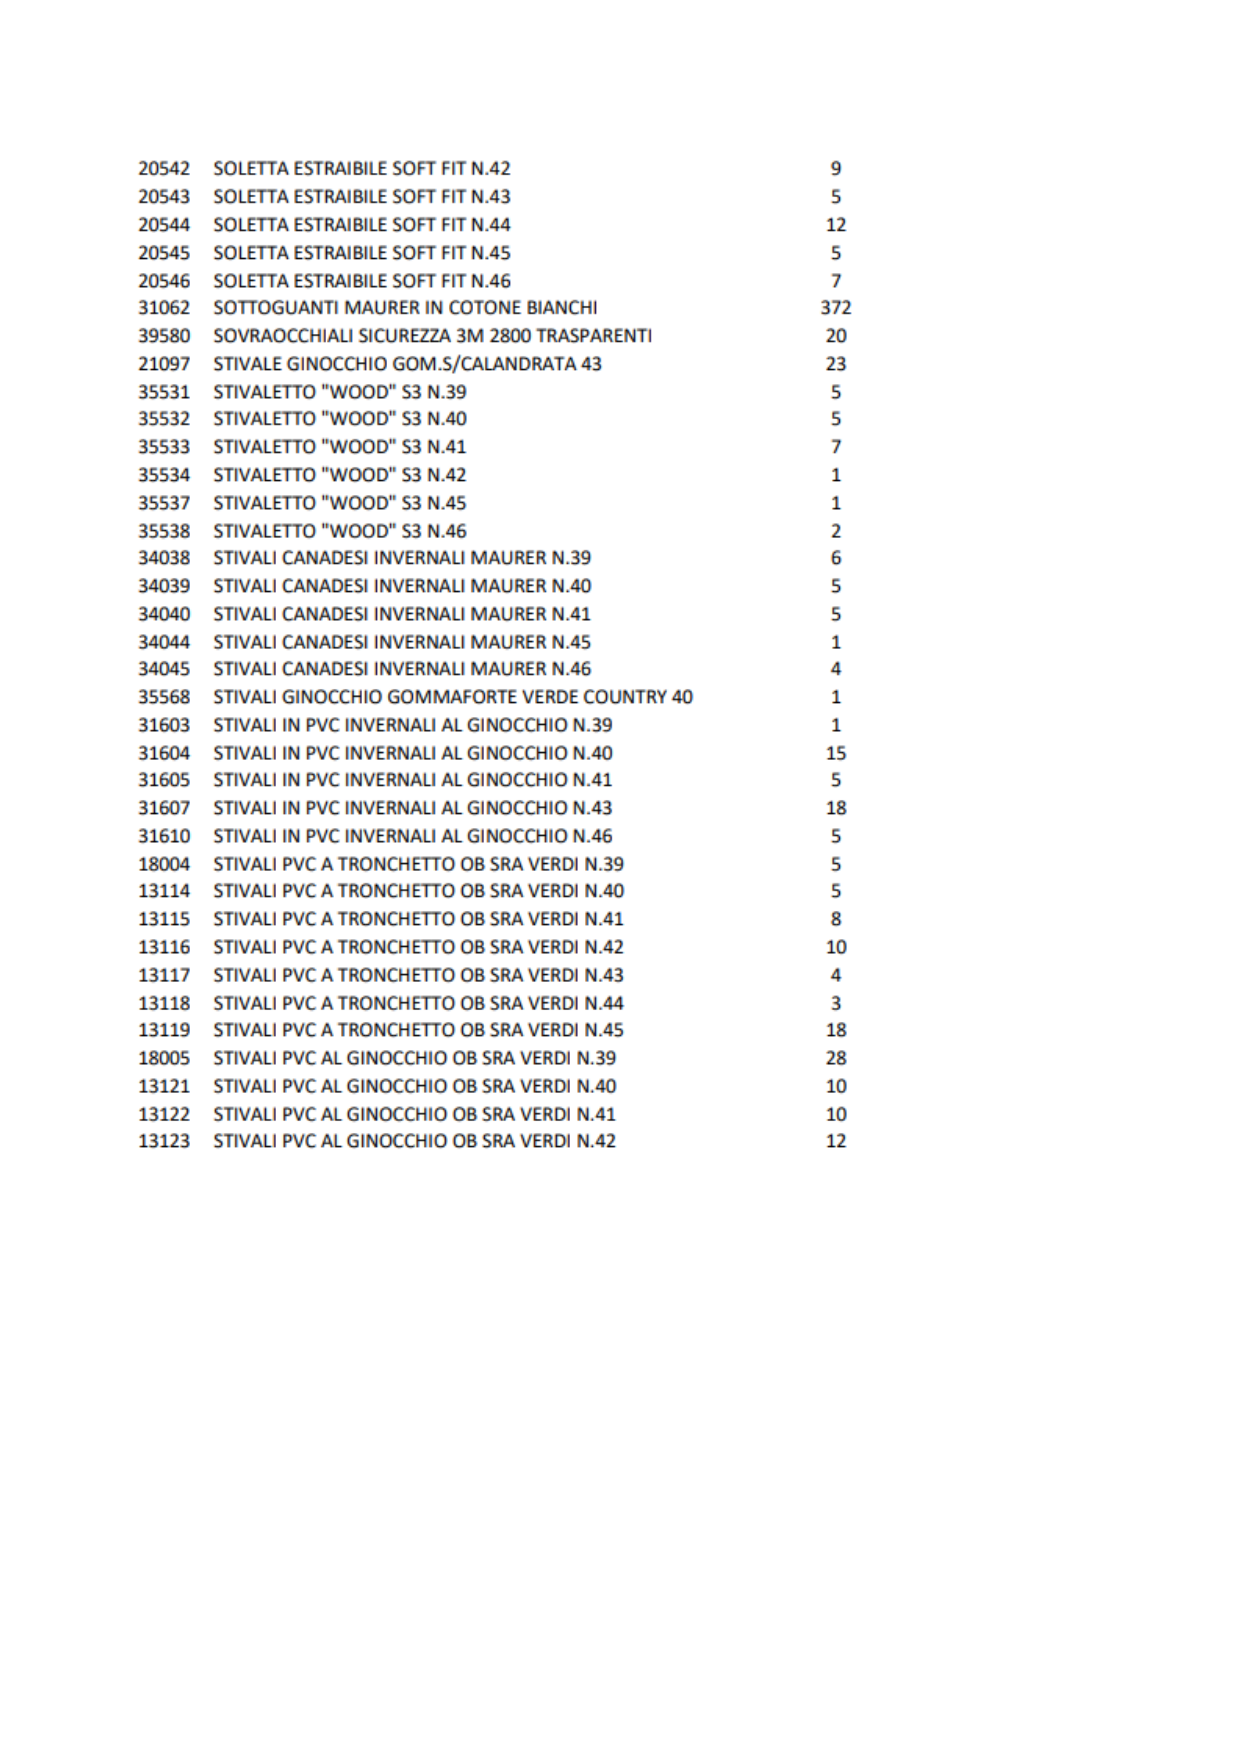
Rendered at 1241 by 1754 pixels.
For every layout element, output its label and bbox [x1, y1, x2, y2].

picture [118, 147, 864, 1157]
